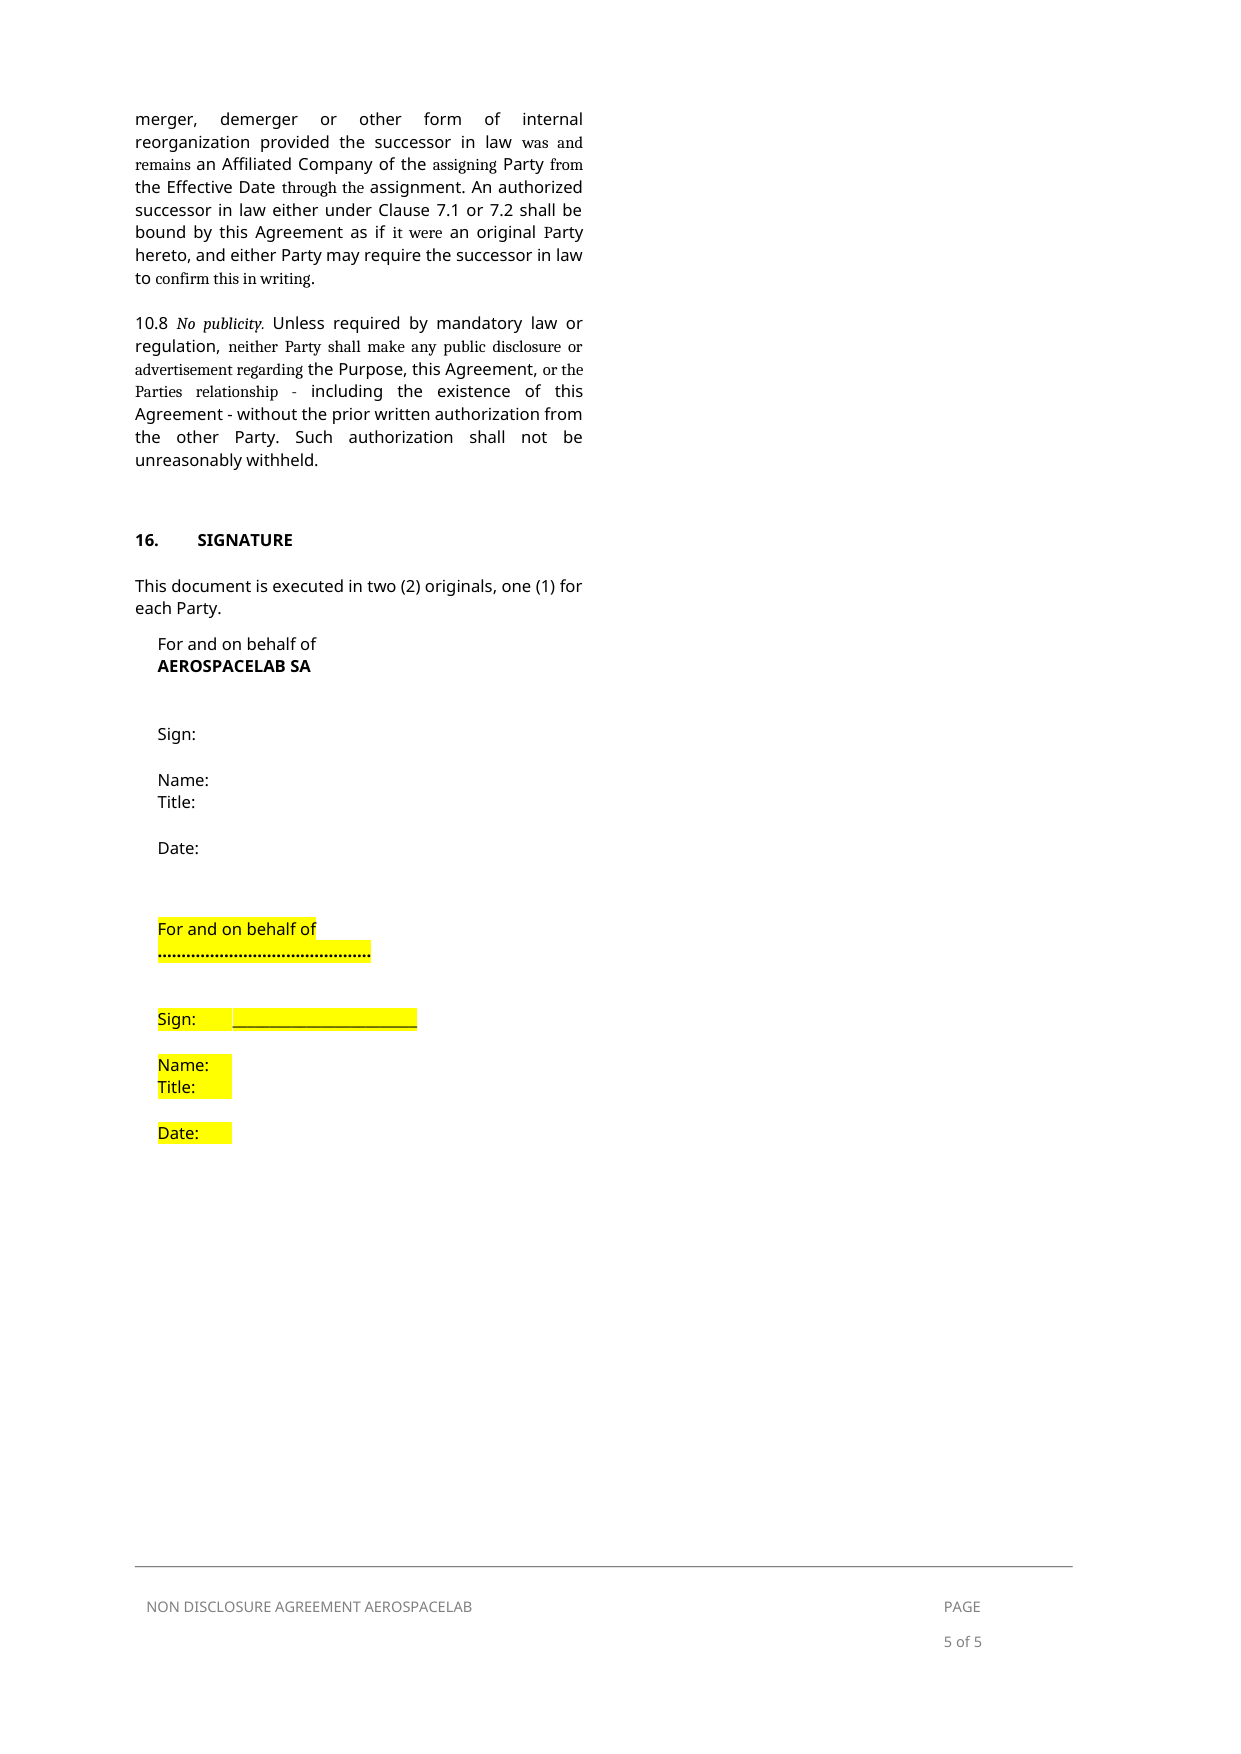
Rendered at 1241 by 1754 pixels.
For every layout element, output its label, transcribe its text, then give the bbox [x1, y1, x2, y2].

text This document is executed in two (2) originals, one (1) for each Party. [135, 574, 583, 620]
table_header For and on behalf of ……………………………………… Sign: _________________________ Name: Title: Date: [146, 917, 620, 1235]
list SIGNATURE [135, 529, 583, 552]
text 10.8 No publicity. Unless required by mandatory law or regulation, neither Party shall make any public disclosure or advertisement regarding the Purpose, this Agreement, or the Parties relationship - including the existence of this Agreement - without the prior written authorization from the other Party. Such authorization shall not be unreasonably withheld. [135, 312, 583, 471]
table_header For and on behalf of AEROSPACELAB SA Sign: Name: Title: Date: [146, 632, 620, 859]
